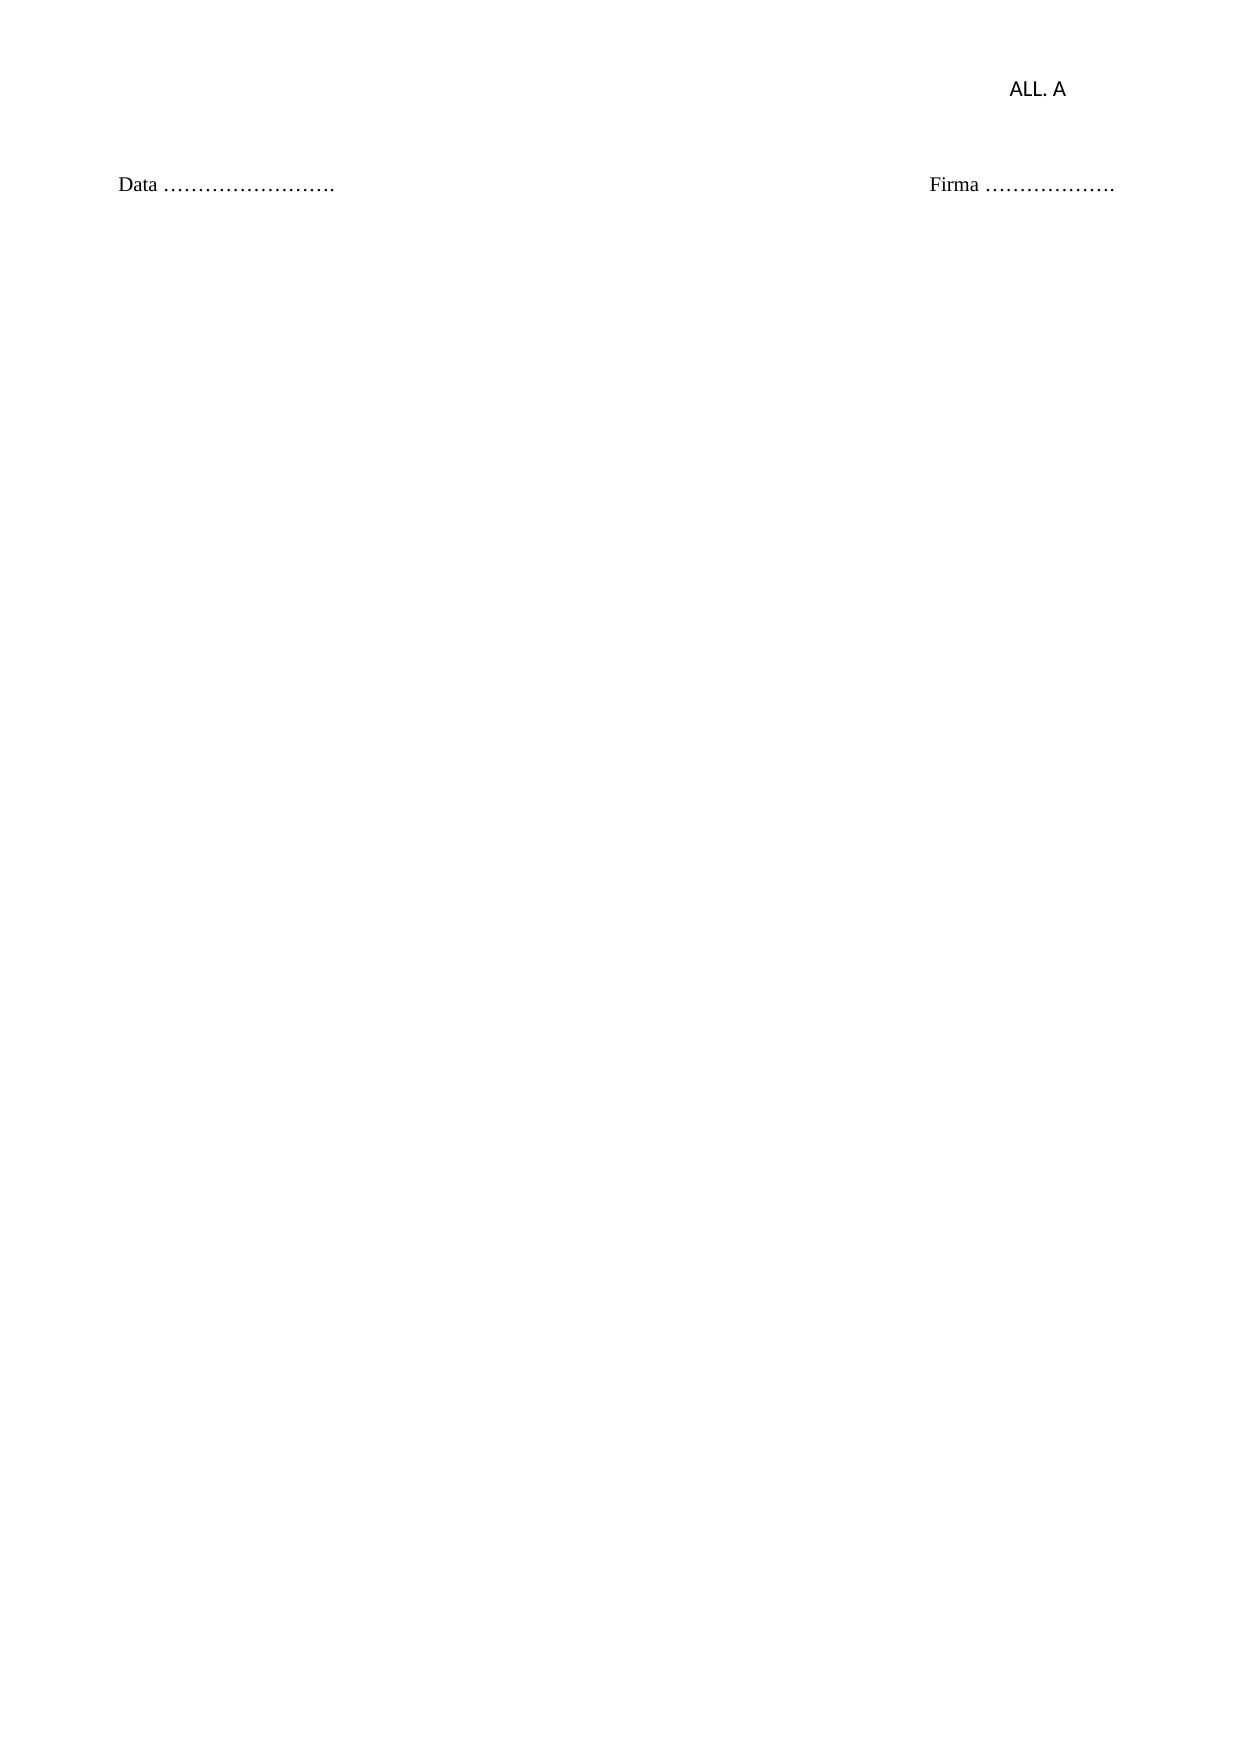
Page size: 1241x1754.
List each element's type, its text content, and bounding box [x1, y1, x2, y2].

text Data ……………………. Firma ………………. [118, 172, 1122, 196]
